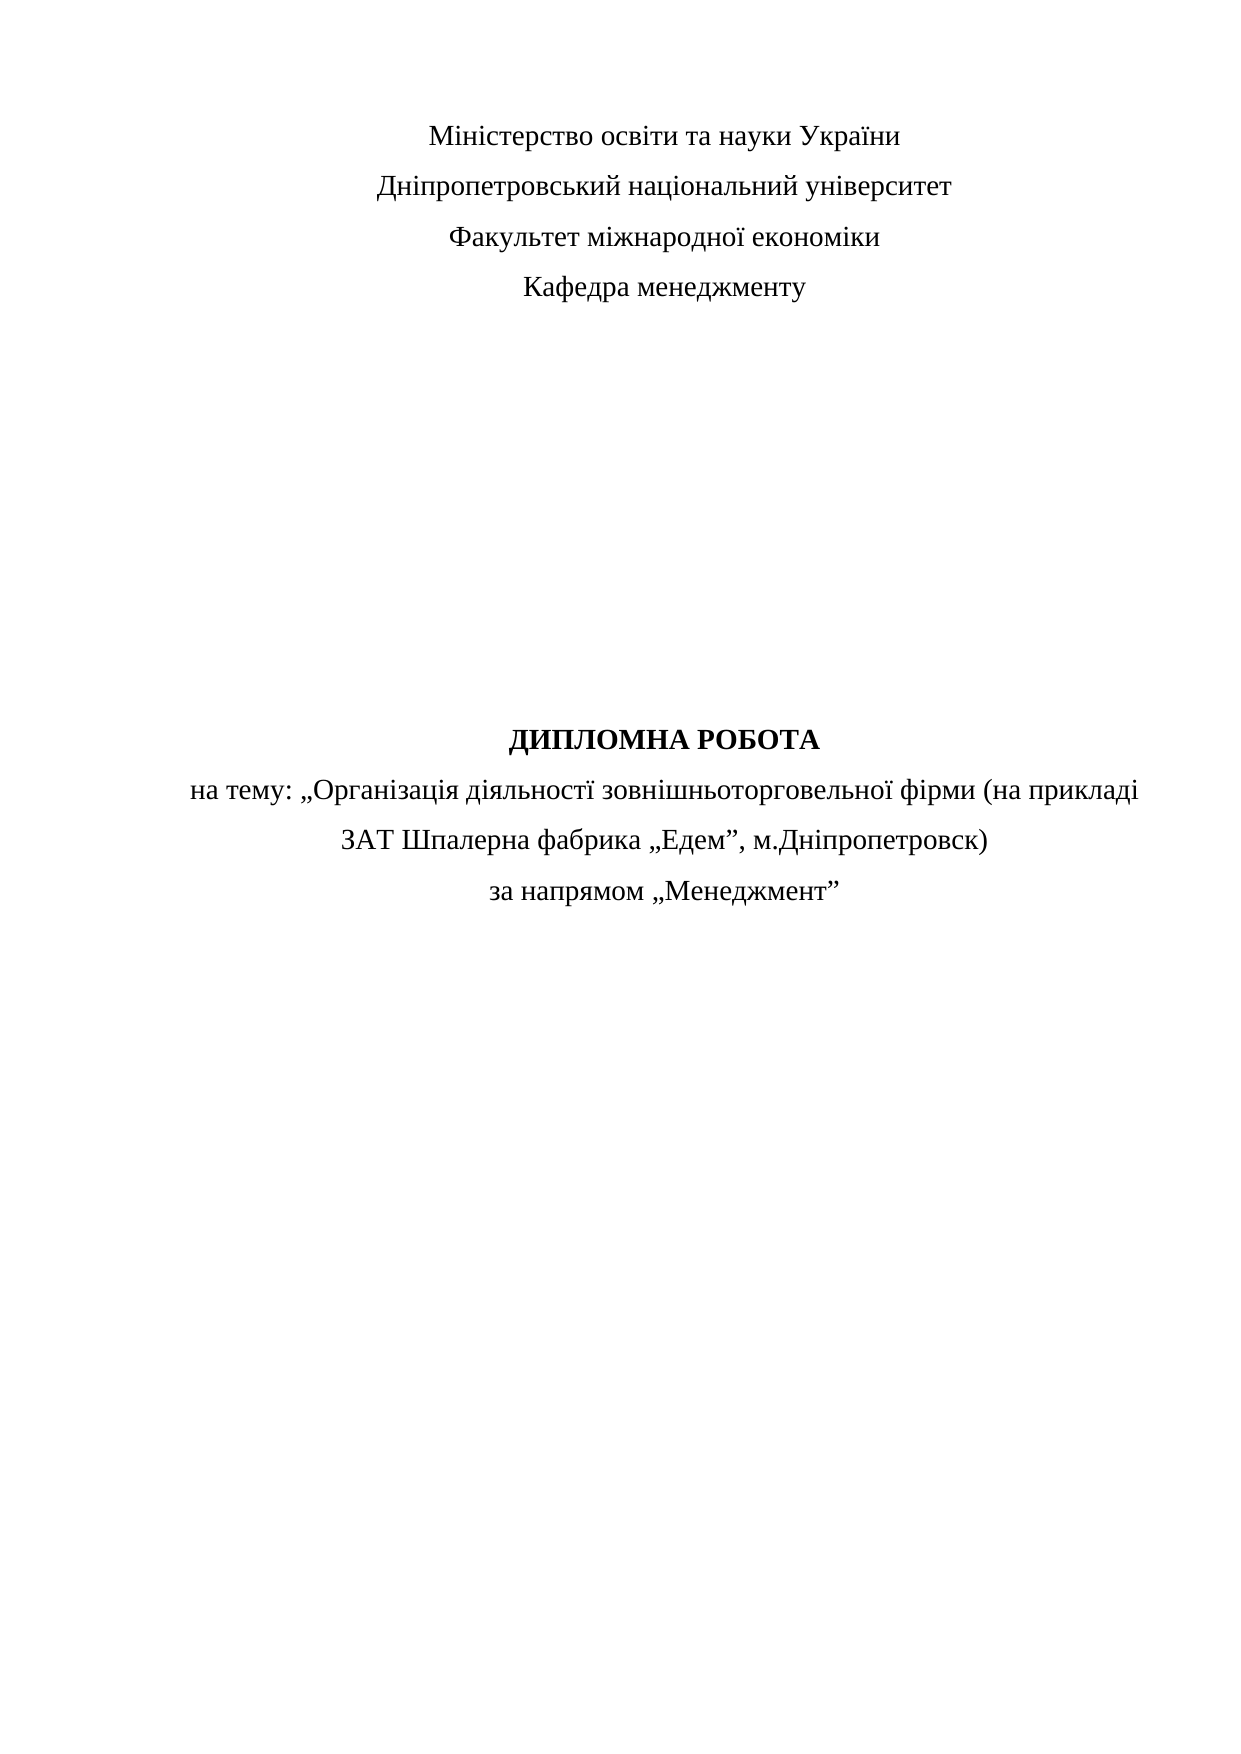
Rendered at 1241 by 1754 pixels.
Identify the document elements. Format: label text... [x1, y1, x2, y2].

text Кафедра менеджменту [177, 269, 1152, 303]
text ДИПЛОМНА РОБОТА [177, 722, 1152, 755]
text Міністерство освіти та науки України [177, 118, 1152, 152]
text за напрямом „Менеджмент” [177, 873, 1152, 906]
text Факультет міжнародної економіки [177, 219, 1152, 252]
text на тему: „Організація діяльностї зовнішньоторговельної фірми (на прикладі ЗАТ Шпалерна фабрика „Едем”, м.Дніпропетровск) [177, 772, 1152, 856]
text Дніпропетровський національний університет [177, 168, 1152, 202]
